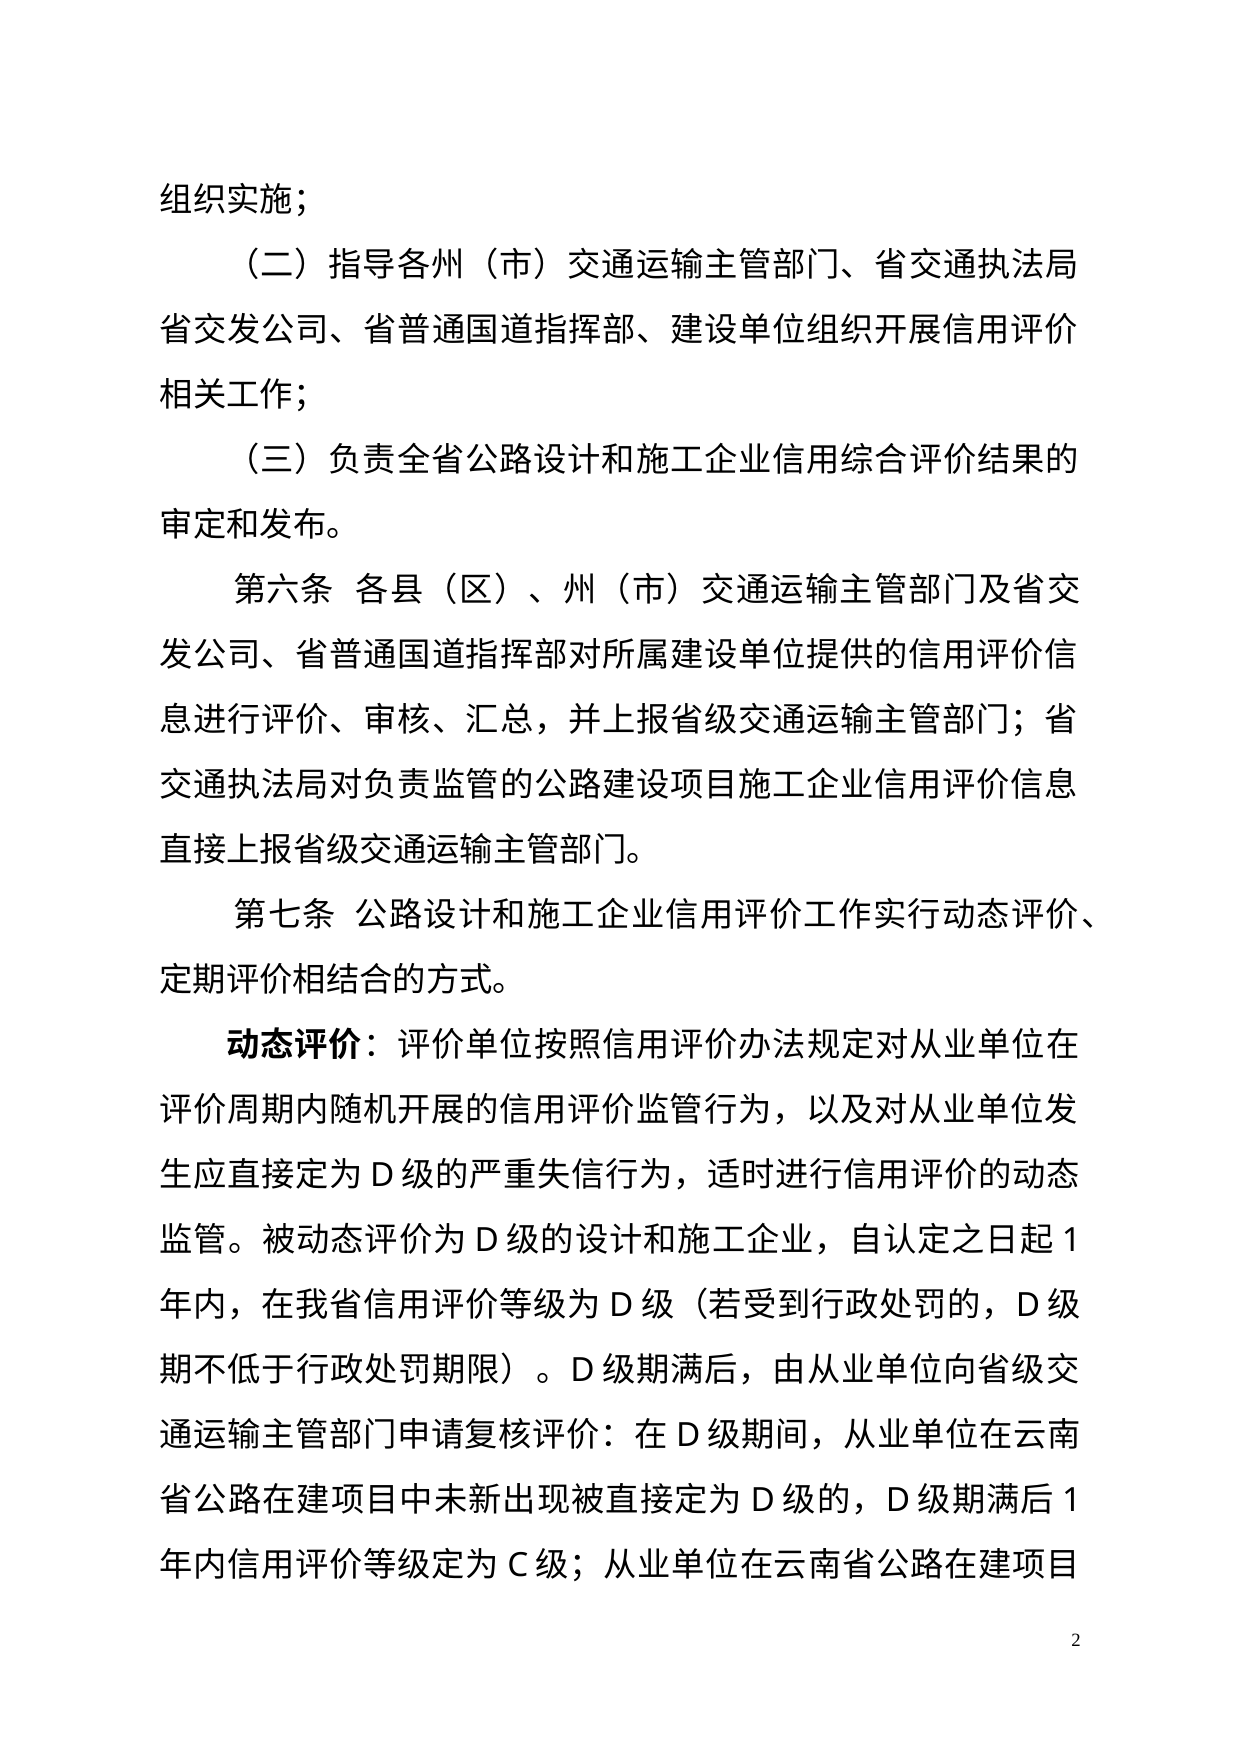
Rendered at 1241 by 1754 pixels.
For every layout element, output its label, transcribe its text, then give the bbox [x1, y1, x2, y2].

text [159, 165, 1081, 230]
list 各县（区）、州（市）交通运输主管部门及省交发公司、省普通国道指挥部对所属建设单位提供的信用评价信息进行评价、审核、汇总，并上报省级交通运输主管部门；省交通执法局对负责监管的公路建设项目施工企业信用评价信息直接上报省级交通运输主管部门。 [159, 555, 1081, 880]
text （三）负责全省公路设计和施工企业信用综合评价结果的审定和发布。 [159, 425, 1081, 555]
text 第七条 公路设计和施工企业信用评价工作实行动态评价、定期评价相结合的方式。 [159, 880, 1081, 1010]
text （二）指导各州（市）交通运输主管部门、省交通执法局、省交发公司、省普通国道指挥部、建设单位组织开展信用评价相关工作； [159, 230, 1081, 425]
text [159, 1010, 1081, 1595]
